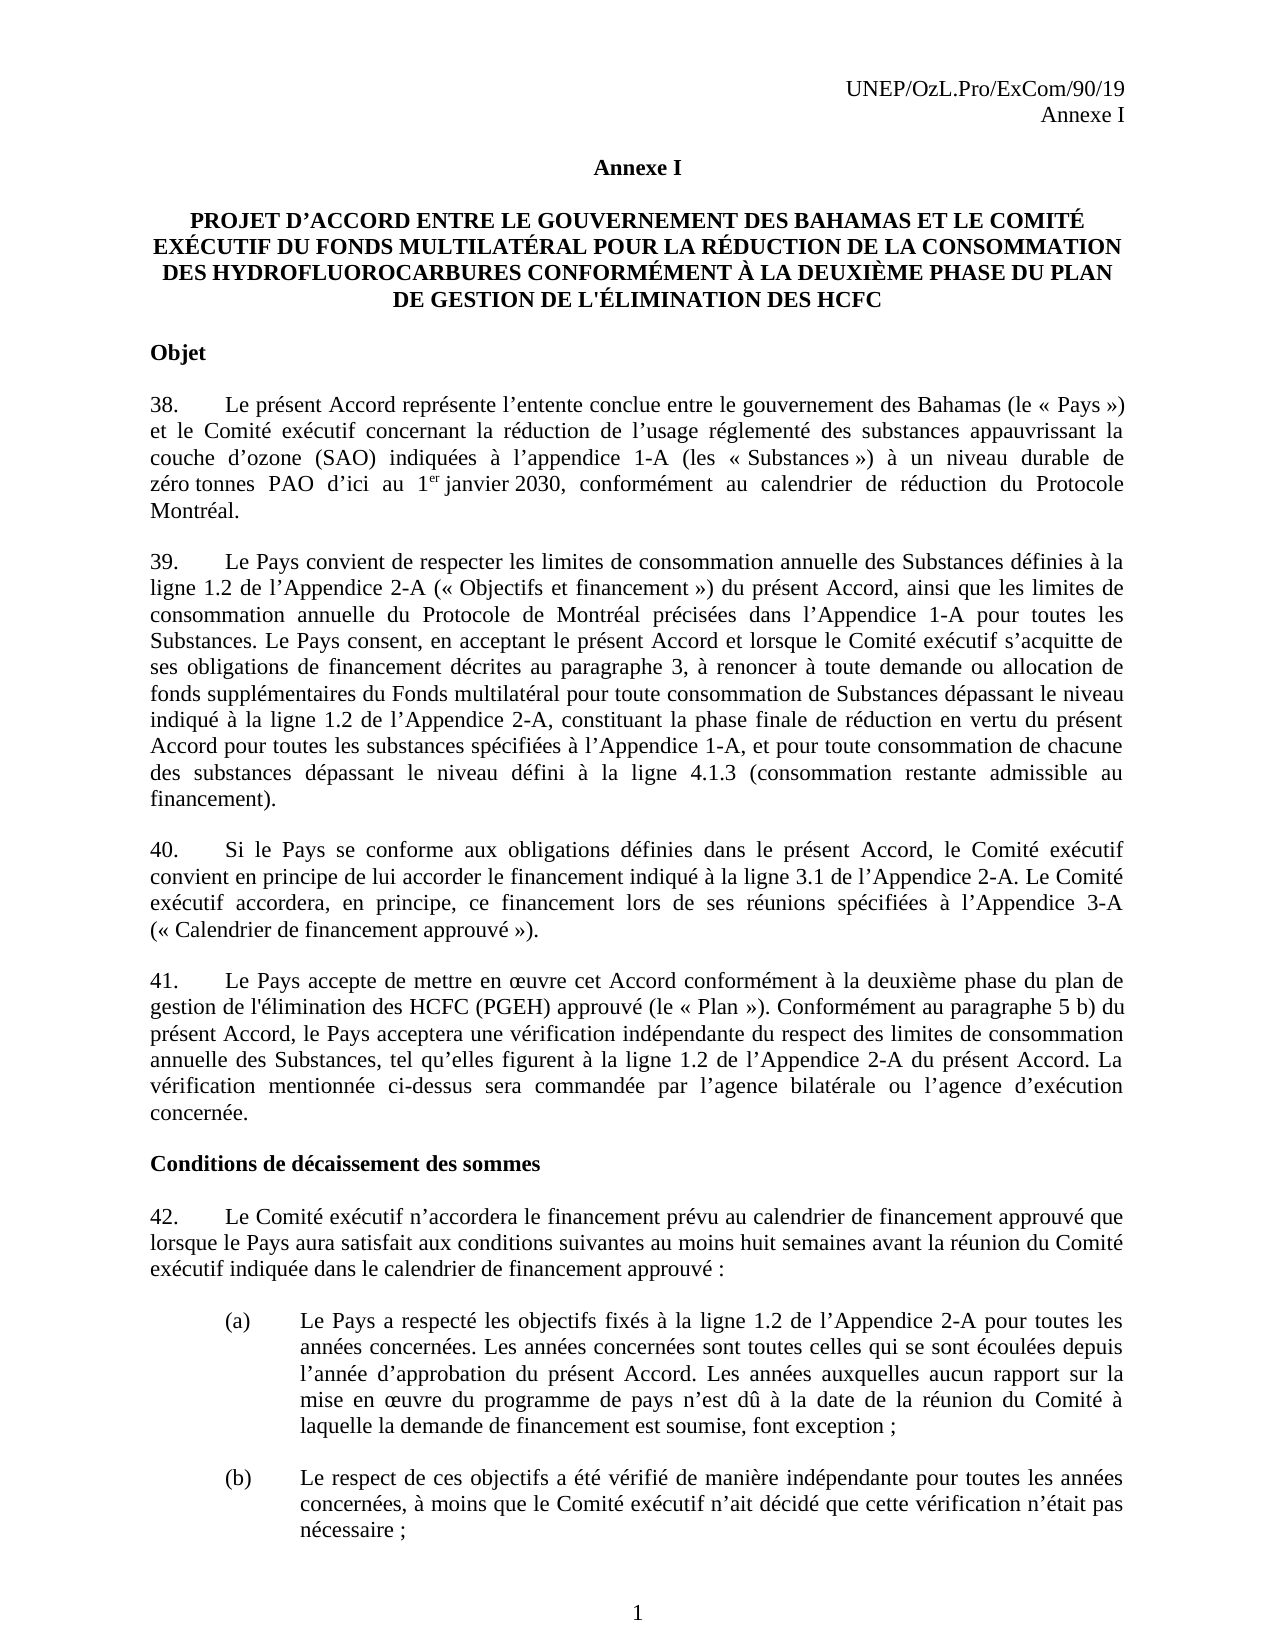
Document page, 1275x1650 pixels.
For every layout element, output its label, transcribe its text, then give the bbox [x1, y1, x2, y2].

subtitle Le Pays a respecté les objectifs fixés à la ligne 1.2 de l’Appendice 2-A pour toutes les années concernées. Les années concernées sont toutes celles qui se sont écoulées depuis l’année d’approbation du présent Accord. Les années auxquelles aucun rapport sur la mise en œuvre du programme de pays n’est dû à la date de la réunion du Comité à laquelle la demande de financement est soumise, font exception ; [225, 1307, 1125, 1439]
subtitle Le Pays accepte de mettre en œuvre cet Accord conformément à la deuxième phase du plan de gestion de l'élimination des HCFC (PGEH) approuvé (le « Plan »). Conformément au paragraphe 5 b) du présent Accord, le Pays acceptera une vérification indépendante du respect des limites de consommation annuelle des Substances, tel qu’elles figurent à la ligne 1.2 de l’Appendice 2-A du présent Accord. La vérification mentionnée ci-dessus sera commandée par l’agence bilatérale ou l’agence d’exécution concernée. [150, 967, 1125, 1125]
subtitle Le respect de ces objectifs a été vérifié de manière indépendante pour toutes les années concernées, à moins que le Comité exécutif n’ait décidé que cette vérification n’était pas nécessaire ; [225, 1464, 1125, 1543]
subtitle Le présent Accord représente l’entente conclue entre le gouvernement des Bahamas (le « Pays ») et le Comité exécutif concernant la réduction de l’usage réglementé des substances appauvrissant la couche d’ozone (SAO) indiquées à l’appendice 1-A (les « Substances ») à un niveau durable de zéro tonnes PAO d’ici au 1er janvier 2030, conformément au calendrier de réduction du Protocole Montréal. [150, 391, 1125, 523]
subtitle Le Pays convient de respecter les limites de consommation annuelle des Substances définies à la ligne 1.2 de l’Appendice 2-A (« Objectifs et financement ») du présent Accord, ainsi que les limites de consommation annuelle du Protocole de Montréal précisées dans l’Appendice 1-A pour toutes les Substances. Le Pays consent, en acceptant le présent Accord et lorsque le Comité exécutif s’acquitte de ses obligations de financement décrites au paragraphe 3, à renoncer à toute demande ou allocation de fonds supplémentaires du Fonds multilatéral pour toute consommation de Substances dépassant le niveau indiqué à la ligne 1.2 de l’Appendice 2-A, constituant la phase finale de réduction en vertu du présent Accord pour toutes les substances spécifiées à l’Appendice 1-A, et pour toute consommation de chacune des substances dépassant le niveau défini à la ligne 4.1.3 (consommation restante admissible au financement). [150, 548, 1125, 812]
text Annexe I [150, 154, 1125, 180]
text Conditions de décaissement des sommes [150, 1150, 1125, 1176]
subtitle Si le Pays se conforme aux obligations définies dans le présent Accord, le Comité exécutif convient en principe de lui accorder le financement indiqué à la ligne 3.1 de l’Appendice 2-A. Le Comité exécutif accordera, en principe, ce financement lors de ses réunions spécifiées à l’Appendice 3-A (« Calendrier de financement approuvé »). [150, 837, 1125, 942]
subtitle Le Comité exécutif n’accordera le financement prévu au calendrier de financement approuvé que lorsque le Pays aura satisfait aux conditions suivantes au moins huit semaines avant la réunion du Comité exécutif indiquée dans le calendrier de financement approuvé : [150, 1203, 1125, 1282]
text Objet [150, 338, 1125, 365]
text PROJET D’ACCORD ENTRE LE GOUVERNEMENT DES BAHAMAS ET LE COMITÉ EXÉCUTIF DU FONDS MULTILATÉRAL POUR LA RÉDUCTION DE LA CONSOMMATION DES HYDROFLUOROCARBURES CONFORMÉMENT À LA DEUXIÈME PHASE DU PLAN DE GESTION DE L'ÉLIMINATION DES HCFC [150, 207, 1125, 312]
